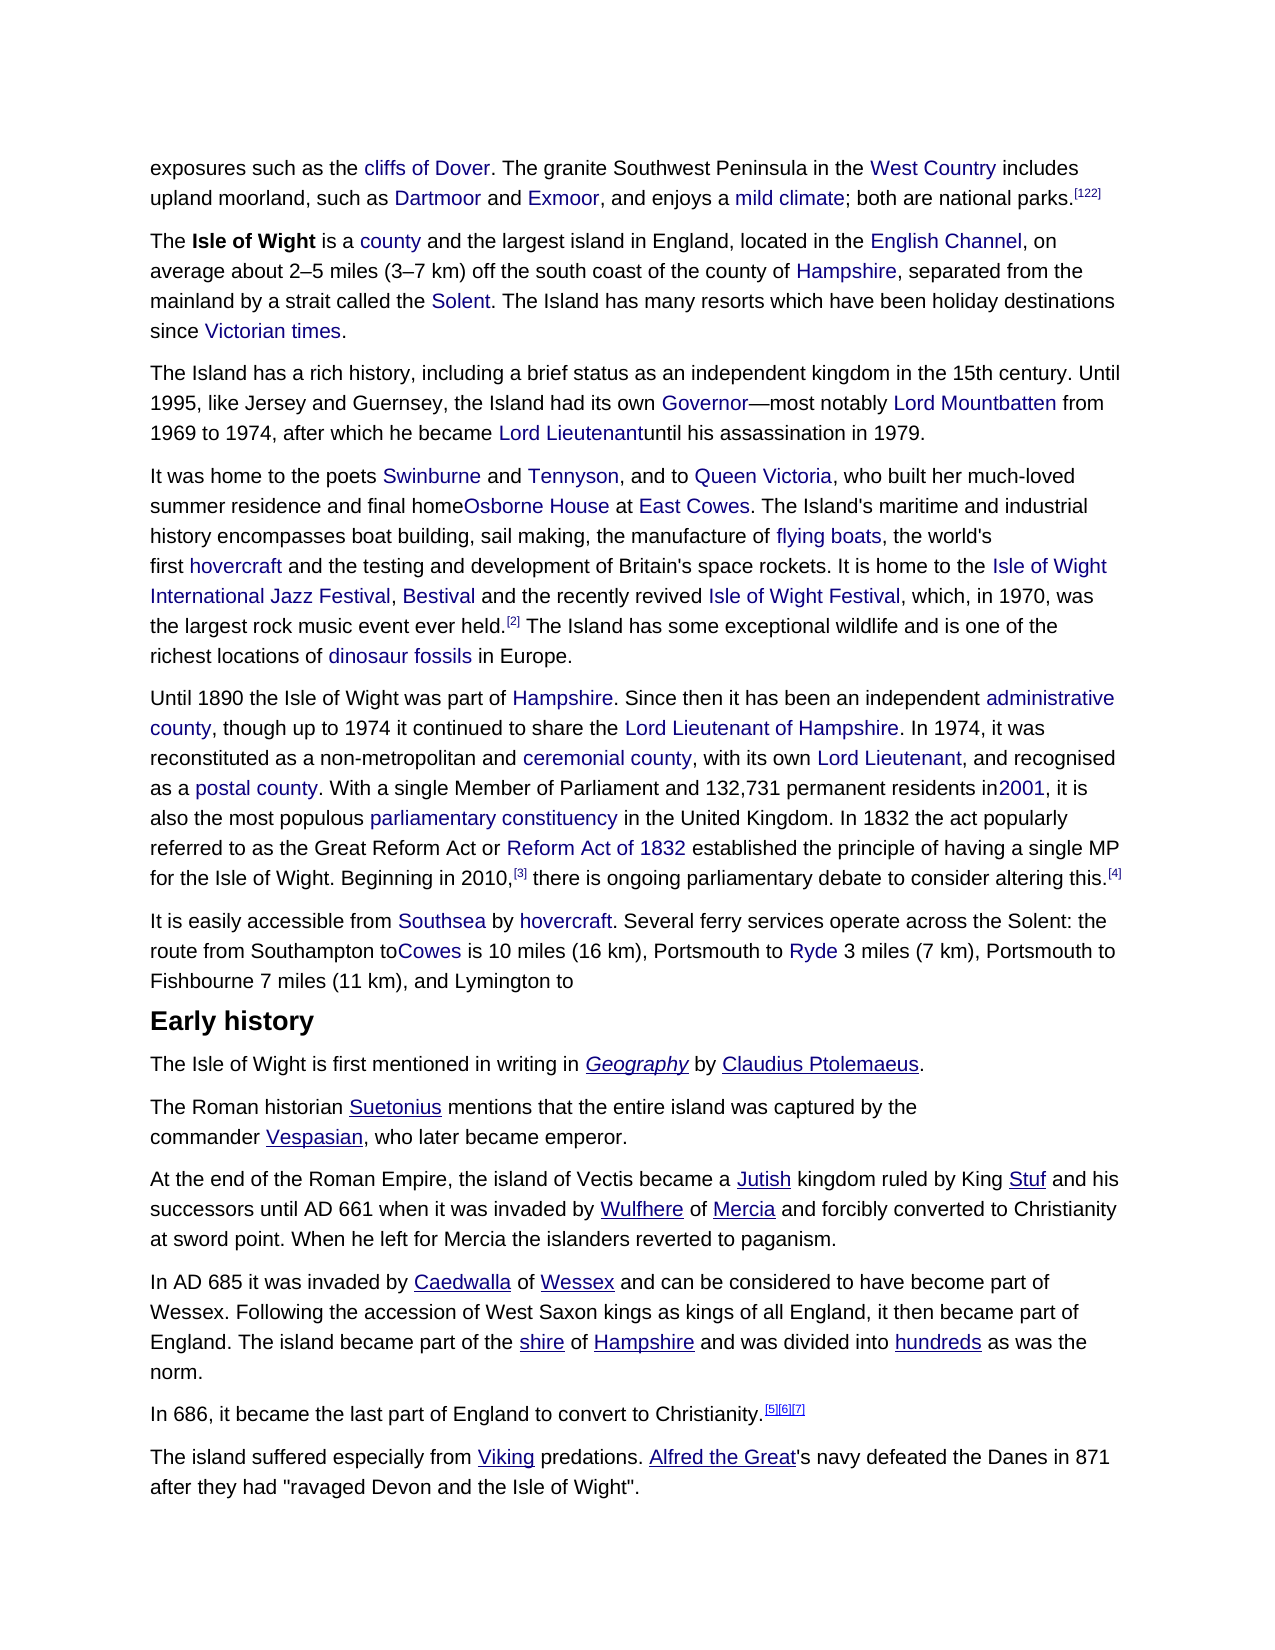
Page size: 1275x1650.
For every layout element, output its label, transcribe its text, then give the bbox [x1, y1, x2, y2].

text Until 1890 the Isle of Wight was part of Hampshire. Since then it has been an independent administrative county, though up to 1974 it continued to share the Lord Lieutenant of Hampshire. In 1974, it was reconstituted as a non-metropolitan and ceremonial county, with its own Lord Lieutenant, and recognised as a postal county. With a single Member of Parliament and 132,731 permanent residents in2001, it is also the most populous parliamentary constituency in the United Kingdom. In 1832 the act popularly referred to as the Great Reform Act or Reform Act of 1832 established the principle of having a single MP for the Isle of Wight. Beginning in 2010,[3] there is ongoing parliamentary debate to consider altering this.[4] [150, 680, 1125, 890]
text The Roman historian Suetonius mentions that the entire island was captured by the commander Vespasian, who later became emperor. [150, 1089, 1125, 1149]
text The Island has a rich history, including a brief status as an independent kingdom in the 15th century. Until 1995, like Jersey and Guernsey, the Island had its own Governor—most notably Lord Mountbatten from 1969 to 1974, after which he became Lord Lieutenantuntil his assassination in 1979. [150, 355, 1125, 445]
text At the end of the Roman Empire, the island of Vectis became a Jutish kingdom ruled by King Stuf and his successors until AD 661 when it was invaded by Wulfhere of Mercia and forcibly converted to Christianity at sword point. When he left for Mercia the islanders reverted to paganism. [150, 1161, 1125, 1251]
text It is easily accessible from Southsea by hovercraft. Several ferry services operate across the Solent: the route from Southampton toCowes is 10 miles (16 km), Portsmouth to Ryde 3 miles (7 km), Portsmouth to Fishbourne 7 miles (11 km), and Lymington to [150, 902, 1125, 992]
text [150, 150, 1125, 210]
text The Isle of Wight is a county and the largest island in England, located in the English Channel, on average about 2–5 miles (3–7 km) off the south coast of the county of Hampshire, separated from the mainland by a strait called the Solent. The Island has many resorts which have been holiday destinations since Victorian times. [150, 222, 1125, 342]
subtitle Early history [150, 1005, 1125, 1036]
text The Isle of Wight is first mentioned in writing in Geography by Claudius Ptolemaeus. [150, 1046, 1125, 1076]
text It was home to the poets Swinburne and Tennyson, and to Queen Victoria, who built her much-loved summer residence and final homeOsborne House at East Cowes. The Island's maritime and industrial history encompasses boat building, sail making, the manufacture of flying boats, the world's first hovercraft and the testing and development of Britain's space rockets. It is home to the Isle of Wight International Jazz Festival, Bestival and the recently revived Isle of Wight Festival, which, in 1970, was the largest rock music event ever held.[2] The Island has some exceptional wildlife and is one of the richest locations of dinosaur fossils in Europe. [150, 457, 1125, 667]
text In AD 685 it was invaded by Caedwalla of Wessex and can be considered to have become part of Wessex. Following the accession of West Saxon kings as kings of all England, it then became part of England. The island became part of the shire of Hampshire and was divided into hundreds as was the norm. [150, 1264, 1125, 1384]
text The island suffered especially from Viking predations. Alfred the Great's navy defeated the Danes in 871 after they had "ravaged Devon and the Isle of Wight". [150, 1439, 1125, 1499]
text In 686, it became the last part of England to convert to Christianity.[5][6][7] [150, 1396, 1125, 1426]
